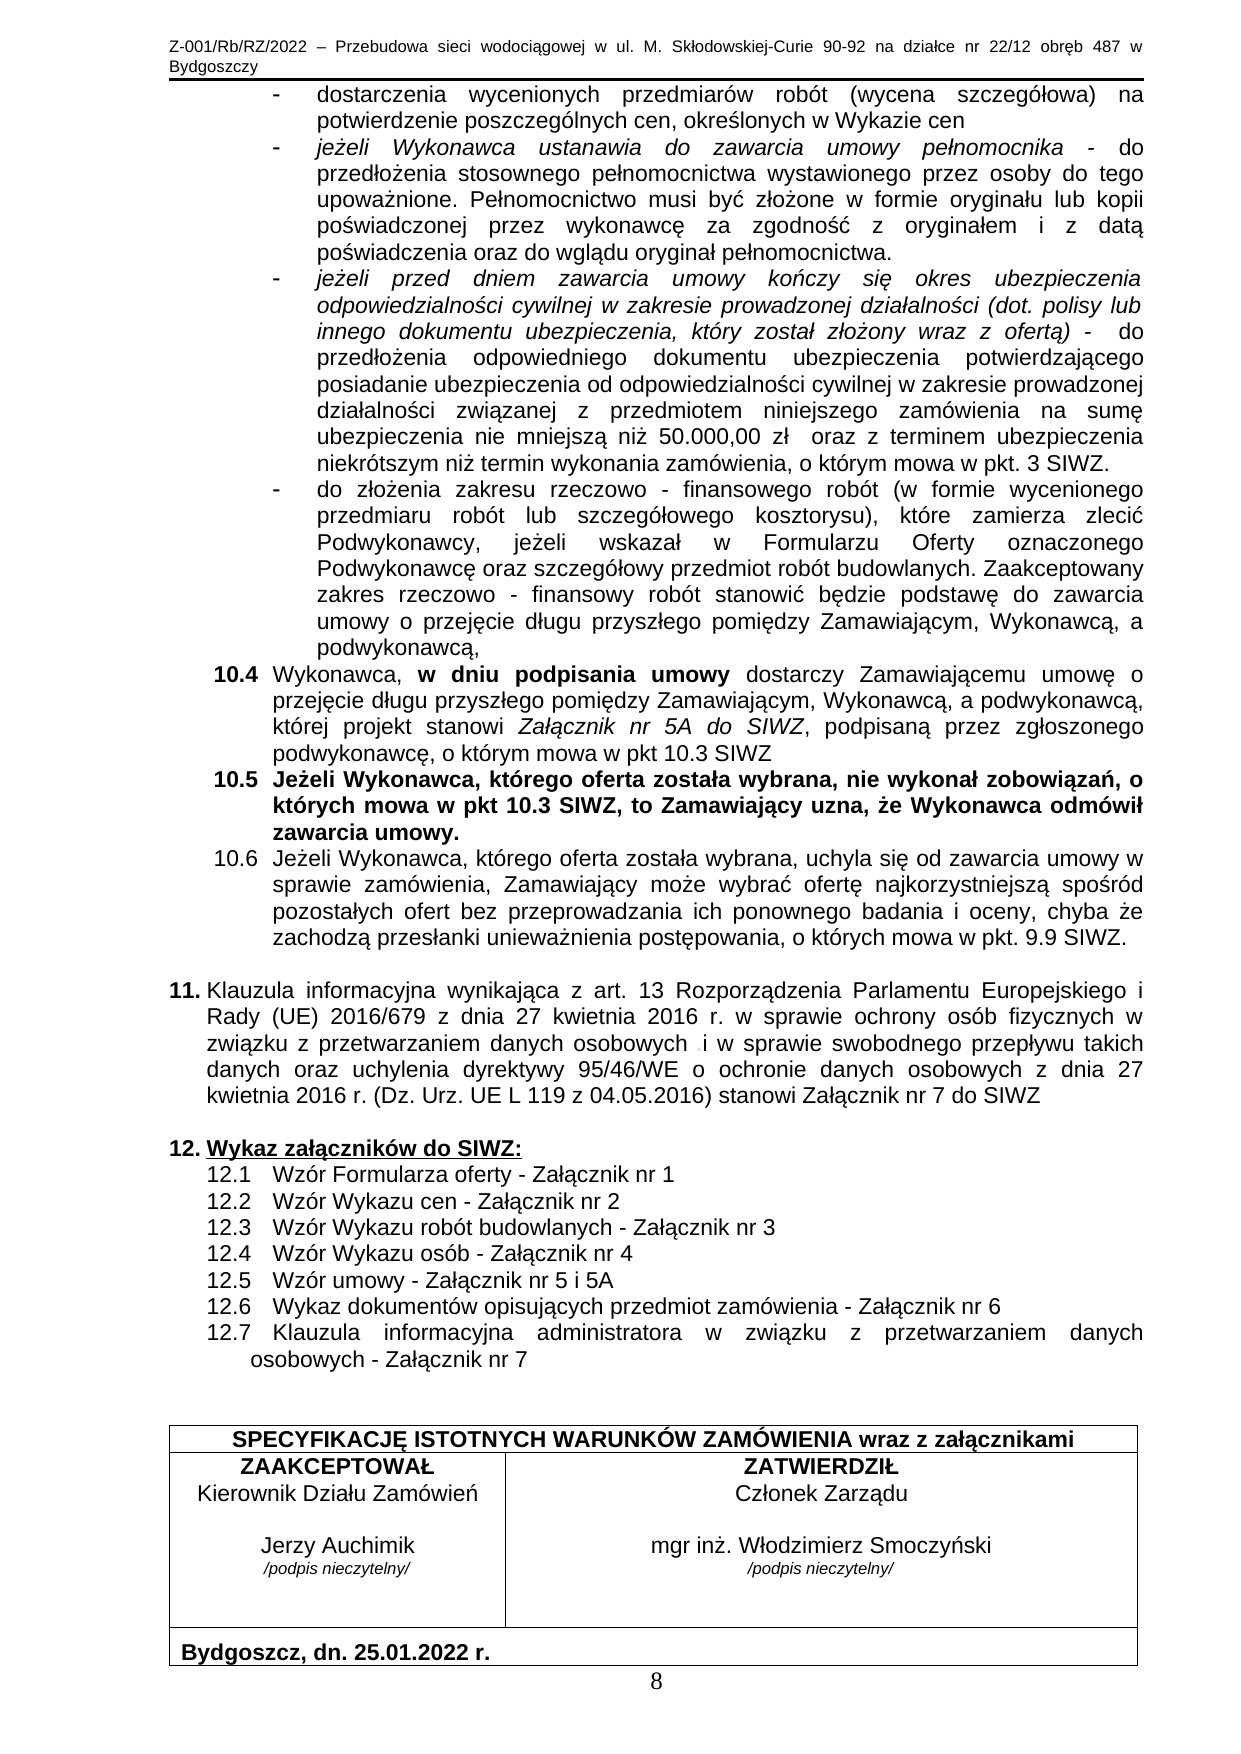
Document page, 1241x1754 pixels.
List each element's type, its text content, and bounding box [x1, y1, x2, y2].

table_header SPECYFIKACJĘ ISTOTNYCH WARUNKÓW ZAMÓWIENIA wraz z załącznikami [170, 1426, 1137, 1452]
list Klauzula informacyjna wynikająca z art. 13 Rozporządzenia Parlamentu Europejskiego i Rady (UE) 2016/679 z dnia 27 kwietnia 2016 r. w sprawie ochrony osób fizycznych w związku z przetwarzaniem danych osobowych i w sprawie swobodnego przepływu takich danych oraz uchylenia dyrektywy 95/46/WE o ochronie danych osobowych z dnia 27 kwietnia 2016 r. (Dz. Urz. UE L 119 z 04.05.2016) stanowi Załącznik nr 7 do SIWZ [169, 977, 1144, 1108]
table_cell ZAAKCEPTOWAŁ Kierownik Działu Zamówień Jerzy Auchimik /podpis nieczytelny/ [170, 1453, 505, 1627]
table_cell ZATWIERDZIŁ Członek Zarządu mgr inż. Włodzimierz Smoczyński /podpis nieczytelny/ [506, 1453, 1137, 1627]
list Klauzula informacyjna administratora w związku z przetwarzaniem danych osobowych - Załącznik nr 7 [206, 1319, 1144, 1372]
list jeżeli Wykonawca ustanawia do zawarcia umowy pełnomocnika - do przedłożenia stosownego pełnomocnictwa wystawionego przez osoby do tego upoważnione. Pełnomocnictwo musi być złożone w formie oryginału lub kopii poświadczonej przez wykonawcę za zgodność z oryginałem i z datą poświadczenia oraz do wglądu oryginał pełnomocnictwa. [272, 133, 1144, 265]
list dostarczenia wycenionych przedmiarów robót (wycena szczegółowa) na potwierdzenie poszczególnych cen, określonych w Wykazie cen [272, 81, 1144, 133]
list Jeżeli Wykonawca, którego oferta została wybrana, uchyla się od zawarcia umowy w sprawie zamówienia, Zamawiający może wybrać ofertę najkorzystniejszą spośród pozostałych ofert bez przeprowadzania ich ponownego badania i oceny, chyba że zachodzą przesłanki unieważnienia postępowania, o których mowa w pkt. 9.9 SIWZ. [213, 845, 1144, 950]
list Wykaz dokumentów opisujących przedmiot zamówienia - Załącznik nr 6 [206, 1293, 1144, 1319]
list Wykonawca, w dniu podpisania umowy dostarczy Zamawiającemu umowę o przejęcie długu przyszłego pomiędzy Zamawiającym, Wykonawcą, a podwykonawcą, której projekt stanowi Załącznik nr 5A do SIWZ, podpisaną przez zgłoszonego podwykonawcę, o którym mowa w pkt 10.3 SIWZ [213, 661, 1144, 766]
list jeżeli przed dniem zawarcia umowy kończy się okres ubezpieczenia odpowiedzialności cywilnej w zakresie prowadzonej działalności (dot. polisy lub innego dokumentu ubezpieczenia, który został złożony wraz z ofertą) - do przedłożenia odpowiedniego dokumentu ubezpieczenia potwierdzającego posiadanie ubezpieczenia od odpowiedzialności cywilnej w zakresie prowadzonej działalności związanej z przedmiotem niniejszego zamówienia na sumę ubezpieczenia nie mniejszą niż 50.000,00 zł oraz z terminem ubezpieczenia niekrótszym niż termin wykonania zamówienia, o którym mowa w pkt. 3 SIWZ. [272, 265, 1144, 476]
list Wykaz załączników do SIWZ: [169, 1135, 1144, 1161]
table_cell Bydgoszcz, dn. 25.01.2022 r. [170, 1628, 1137, 1665]
list Wzór Formularza oferty - Załącznik nr 1 [206, 1161, 1144, 1188]
list Wzór Wykazu robót budowlanych - Załącznik nr 3 [206, 1214, 1144, 1240]
list Wzór Wykazu osób - Załącznik nr 4 [206, 1240, 1144, 1267]
list Wzór Wykazu cen - Załącznik nr 2 [206, 1188, 1144, 1214]
list do złożenia zakresu rzeczowo - finansowego robót (w formie wycenionego przedmiaru robót lub szczegółowego kosztorysu), które zamierza zlecić Podwykonawcy, jeżeli wskazał w Formularzu Oferty oznaczonego Podwykonawcę oraz szczegółowy przedmiot robót budowlanych. Zaakceptowany zakres rzeczowo - finansowy robót stanowić będzie podstawę do zawarcia umowy o przejęcie długu przyszłego pomiędzy Zamawiającym, Wykonawcą, a podwykonawcą, [272, 476, 1144, 661]
list Wzór umowy - Załącznik nr 5 i 5A [206, 1267, 1144, 1293]
list Jeżeli Wykonawca, którego oferta została wybrana, nie wykonał zobowiązań, o których mowa w pkt 10.3 SIWZ, to Zamawiający uzna, że Wykonawca odmówił zawarcia umowy. [213, 766, 1144, 845]
